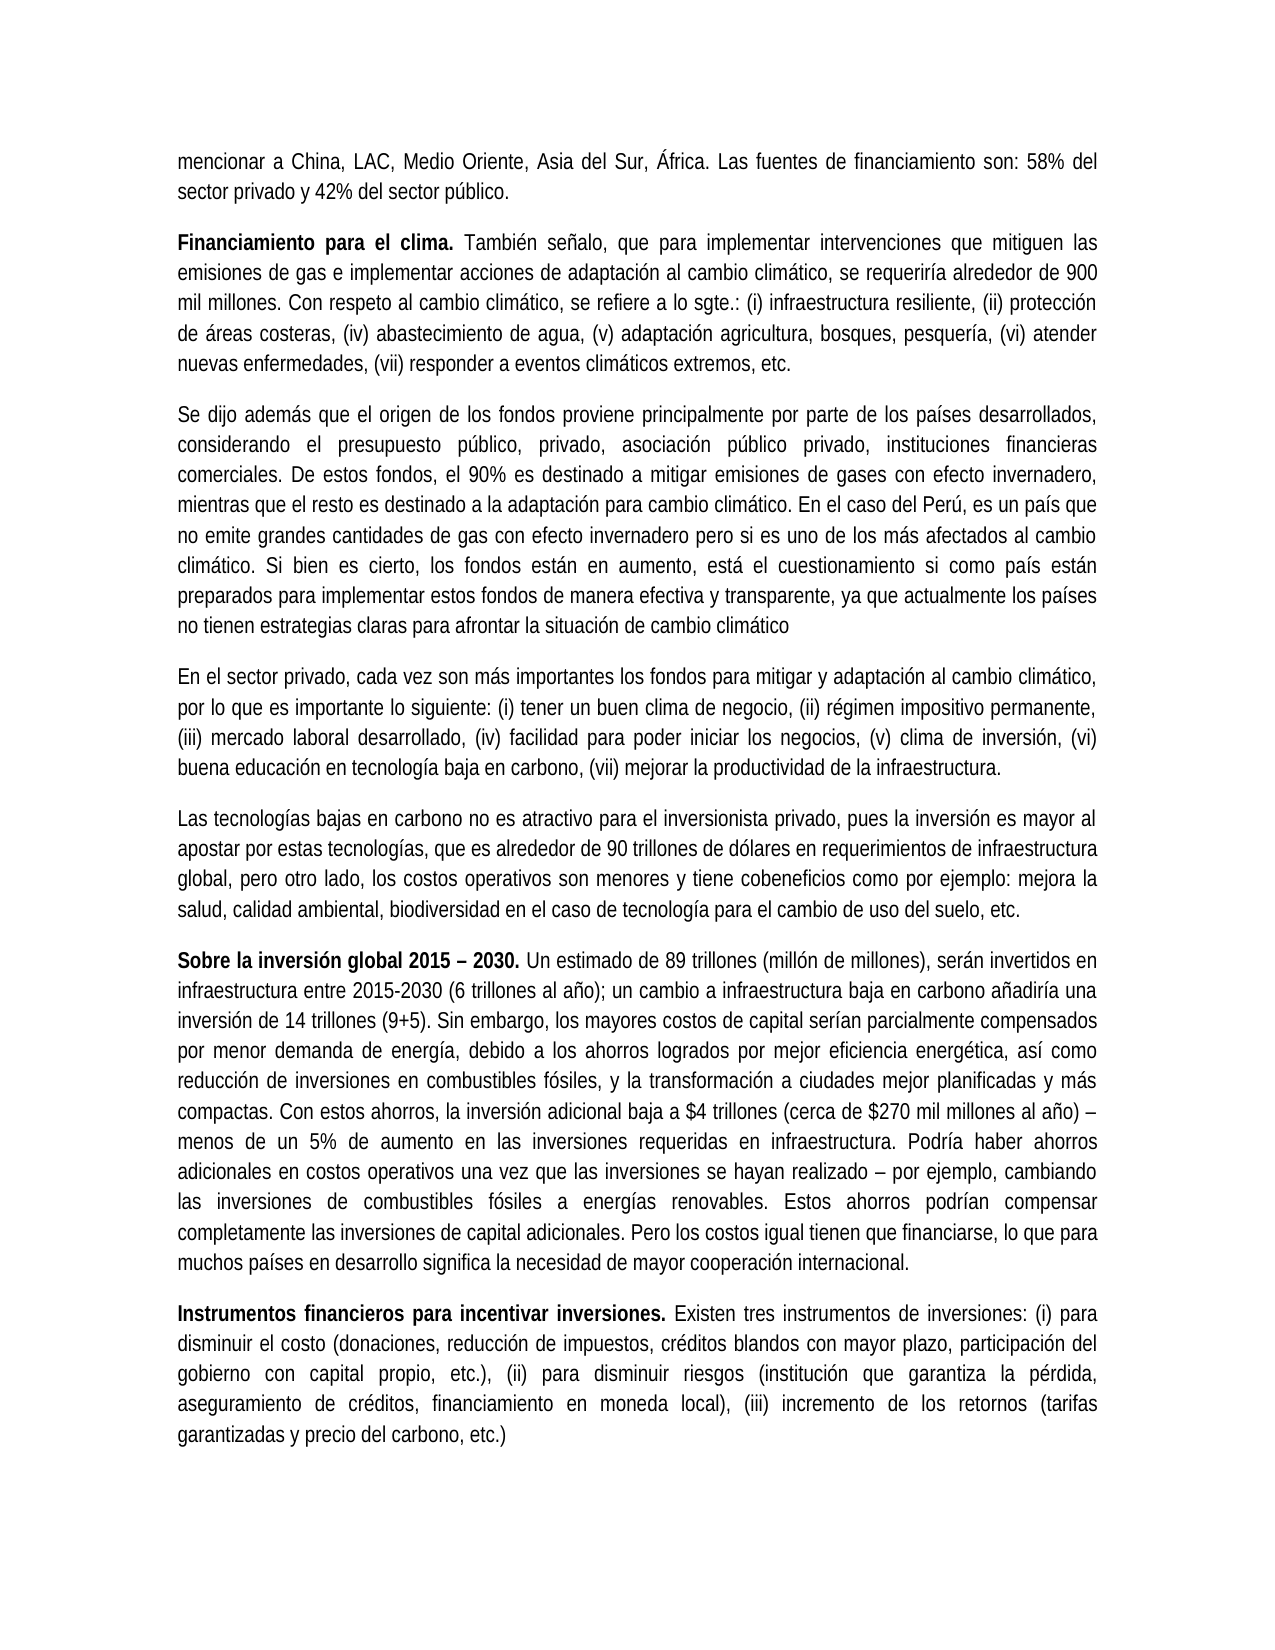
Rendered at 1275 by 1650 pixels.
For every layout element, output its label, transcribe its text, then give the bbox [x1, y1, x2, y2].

text Las tecnologías bajas en carbono no es atractivo para el inversionista privado, pues la inversión es mayor al apostar por estas tecnologías, que es alrededor de 90 trillones de dólares en requerimientos de infraestructura global, pero otro lado, los costos operativos son menores y tiene cobeneficios como por ejemplo: mejora la salud, calidad ambiental, biodiversidad en el caso de tecnología para el cambio de uso del suelo, etc. [177, 805, 1098, 922]
text Instrumentos financieros para incentivar inversiones. Existen tres instrumentos de inversiones: (i) para disminuir el costo (donaciones, reducción de impuestos, créditos blandos con mayor plazo, participación del gobierno con capital propio, etc.), (ii) para disminuir riesgos (institución que garantiza la pérdida, aseguramiento de créditos, financiamiento en moneda local), (iii) incremento de los retornos (tarifas garantizadas y precio del carbono, etc.) [177, 1300, 1098, 1447]
text Se dijo además que el origen de los fondos proviene principalmente por parte de los países desarrollados, considerando el presupuesto público, privado, asociación público privado, instituciones financieras comerciales. De estos fondos, el 90% es destinado a mitigar emisiones de gases con efecto invernadero, mientras que el resto es destinado a la adaptación para cambio climático. En el caso del Perú, es un país que no emite grandes cantidades de gas con efecto invernadero pero si es uno de los más afectados al cambio climático. Si bien es cierto, los fondos están en aumento, está el cuestionamiento si como país están preparados para implementar estos fondos de manera efectiva y transparente, ya que actualmente los países no tienen estrategias claras para afrontar la situación de cambio climático [177, 401, 1098, 638]
text Sobre la inversión global 2015 – 2030. Un estimado de 89 trillones (millón de millones), serán invertidos en infraestructura entre 2015-2030 (6 trillones al año); un cambio a infraestructura baja en carbono añadiría una inversión de 14 trillones (9+5). Sin embargo, los mayores costos de capital serían parcialmente compensados por menor demanda de energía, debido a los ahorros logrados por mejor eficiencia energética, así como reducción de inversiones en combustibles fósiles, y la transformación a ciudades mejor planificadas y más compactas. Con estos ahorros, la inversión adicional baja a $4 trillones (cerca de $270 mil millones al año) – menos de un 5% de aumento en las inversiones requeridas en infraestructura. Podría haber ahorros adicionales en costos operativos una vez que las inversiones se hayan realizado – por ejemplo, cambiando las inversiones de combustibles fósiles a energías renovables. Estos ahorros podrían compensar completamente las inversiones de capital adicionales. Pero los costos igual tienen que financiarse, lo que para muchos países en desarrollo significa la necesidad de mayor cooperación internacional. [177, 947, 1098, 1275]
text Financiamiento para el clima. También señalo, que para implementar intervenciones que mitiguen las emisiones de gas e implementar acciones de adaptación al cambio climático, se requeriría alrededor de 900 mil millones. Con respeto al cambio climático, se refiere a lo sgte.: (i) infraestructura resiliente, (ii) protección de áreas costeras, (iv) abastecimiento de agua, (v) adaptación agricultura, bosques, pesquería, (vi) atender nuevas enfermedades, (vii) responder a eventos climáticos extremos, etc. [177, 229, 1098, 376]
text En el sector privado, cada vez son más importantes los fondos para mitigar y adaptación al cambio climático, por lo que es importante lo siguiente: (i) tener un buen clima de negocio, (ii) régimen impositivo permanente, (iii) mercado laboral desarrollado, (iv) facilidad para poder iniciar los negocios, (v) clima de inversión, (vi) buena educación en tecnología baja en carbono, (vii) mejorar la productividad de la infraestructura. [177, 663, 1098, 780]
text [177, 148, 1098, 204]
